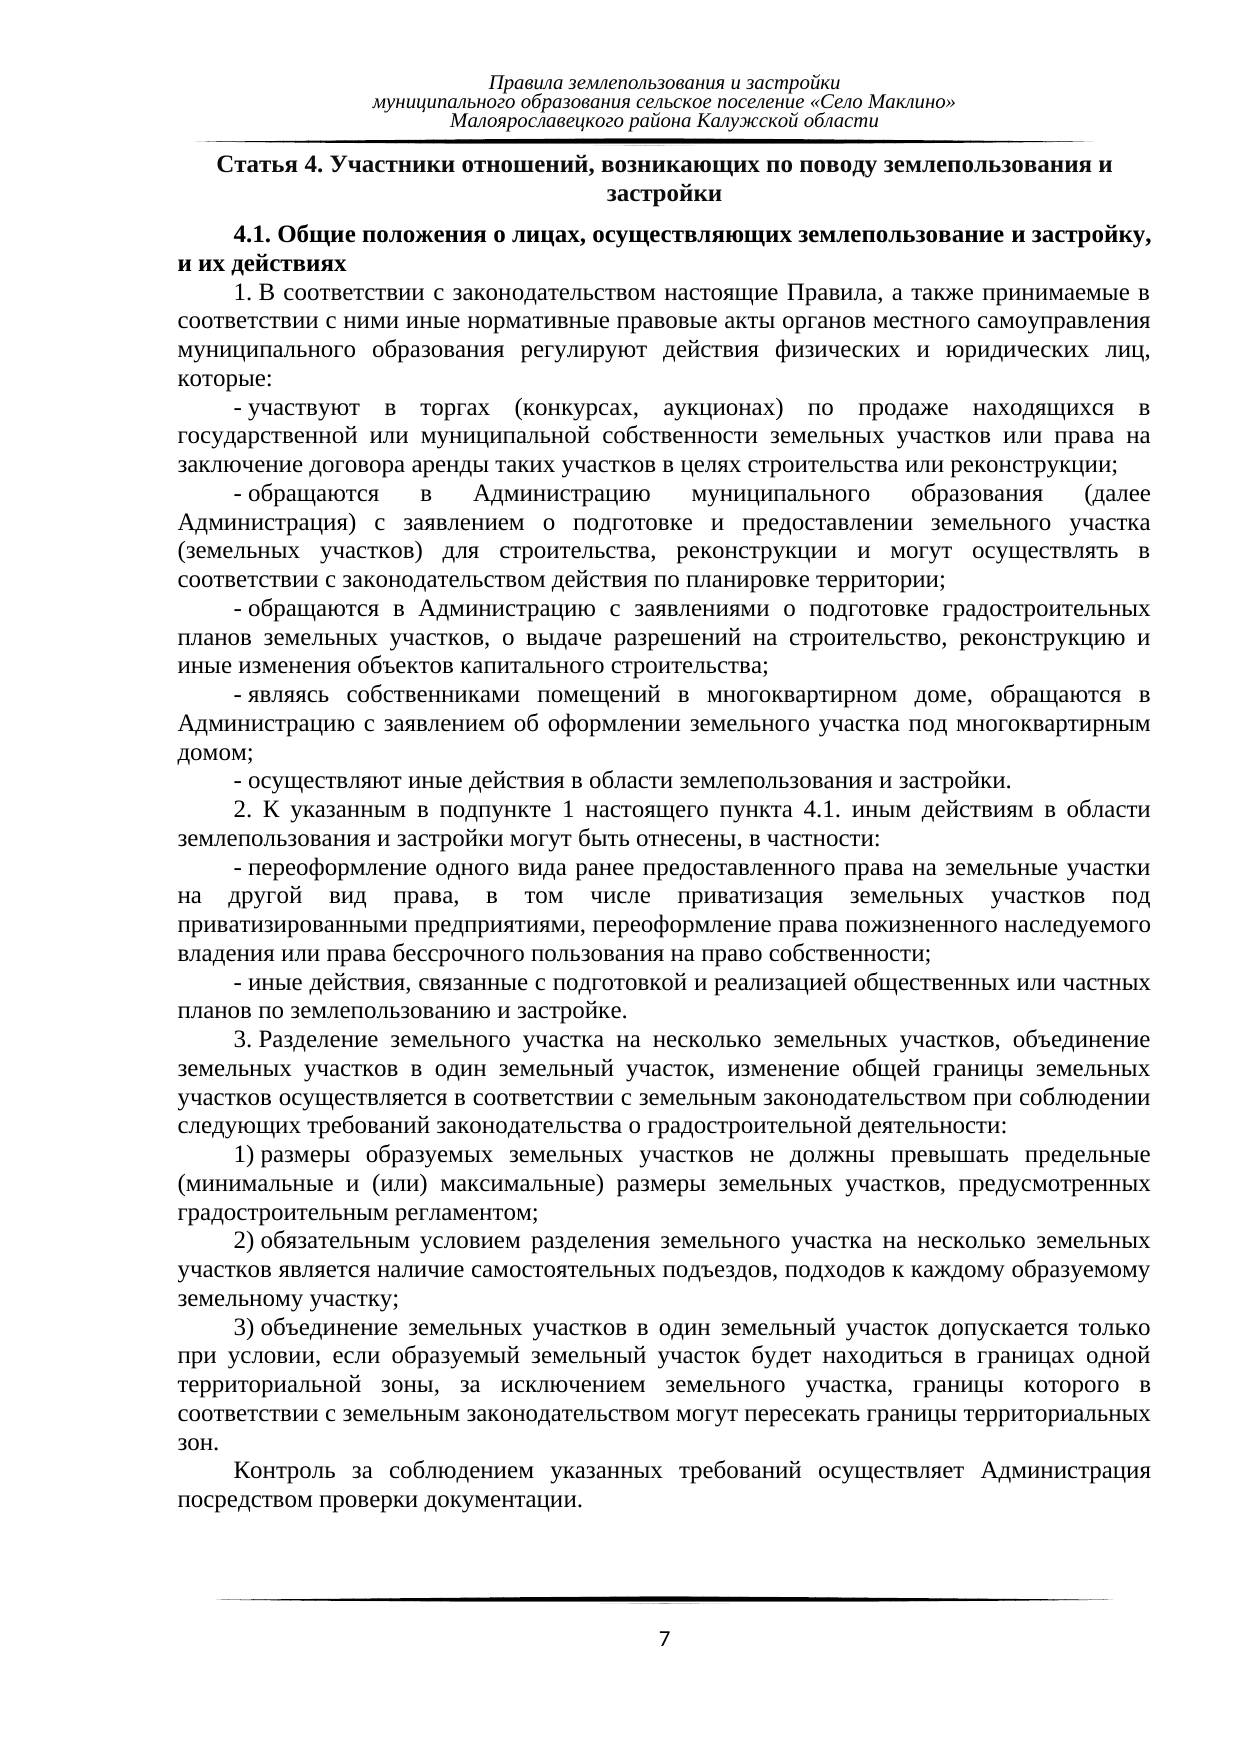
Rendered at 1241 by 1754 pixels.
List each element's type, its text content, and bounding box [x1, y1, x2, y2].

picture [195, 137, 1093, 146]
text 2. К указанным в подпункте 1 настоящего пункта 4.1. иным действиям в области землепользования и застройки могут быть отнесены, в частности: [177, 794, 1152, 852]
text 4.1. Общие положения о лицах, осуществляющих землепользование и застройку, и их действиях [177, 219, 1152, 277]
text - обращаются в Администрацию с заявлениями о подготовке градостроительных планов земельных участков, о выдаче разрешений на строительство, реконструкцию и иные изменения объектов капитального строительства; [177, 593, 1152, 679]
text - обращаются в Администрацию муниципального образования (далее Администрация) с заявлением о подготовке и предоставлении земельного участка (земельных участков) для строительства, реконструкции и могут осуществлять в соответствии с законодательством действия по планировке территории; [177, 478, 1152, 593]
text 3) объединение земельных участков в один земельный участок допускается только при условии, если образуемый земельный участок будет находиться в границах одной территориальной зоны, за исключением земельного участка, границы которого в соответствии с земельным законодательством могут пересекать границы территориальных зон. [177, 1312, 1152, 1455]
picture [215, 1596, 1113, 1604]
text 2) обязательным условием разделения земельного участка на несколько земельных участков является наличие самостоятельных подъездов, подходов к каждому образуемому земельному участку; [177, 1225, 1152, 1312]
subtitle Статья 4. Участники отношений, возникающих по поводу землепользования и застройки [177, 149, 1152, 207]
text 1. В соответствии с законодательством настоящие Правила, а также принимаемые в соответствии с ними иные нормативные правовые акты органов местного самоуправления муниципального образования регулируют действия физических и юридических лиц, которые: [177, 277, 1152, 392]
text - участвуют в торгах (конкурсах, аукционах) по продаже находящихся в государственной или муниципальной собственности земельных участков или права на заключение договора аренды таких участков в целях строительства или реконструкции; [177, 392, 1152, 478]
text - являясь собственниками помещений в многоквартирном доме, обращаются в Администрацию с заявлением об оформлении земельного участка под многоквартирным домом; [177, 679, 1152, 765]
text - переоформление одного вида ранее предоставленного права на земельные участки на другой вид права, в том числе приватизация земельных участков под приватизированными предприятиями, переоформление права пожизненного наследуемого владения или права бессрочного пользования на право собственности; [177, 852, 1152, 967]
text Контроль за соблюдением указанных требований осуществляет Администрация посредством проверки документации. [177, 1455, 1152, 1513]
text 1) размеры образуемых земельных участков не должны превышать предельные (минимальные и (или) максимальные) размеры земельных участков, предусмотренных градостроительным регламентом; [177, 1139, 1152, 1225]
text - осуществляют иные действия в области землепользования и застройки. [177, 765, 1152, 794]
text - иные действия, связанные с подготовкой и реализацией общественных или частных планов по землепользованию и застройке. [177, 967, 1152, 1024]
text 3. Разделение земельного участка на несколько земельных участков, объединение земельных участков в один земельный участок, изменение общей границы земельных участков осуществляется в соответствии с земельным законодательством при соблюдении следующих требований законодательства о градостроительной деятельности: [177, 1024, 1152, 1139]
